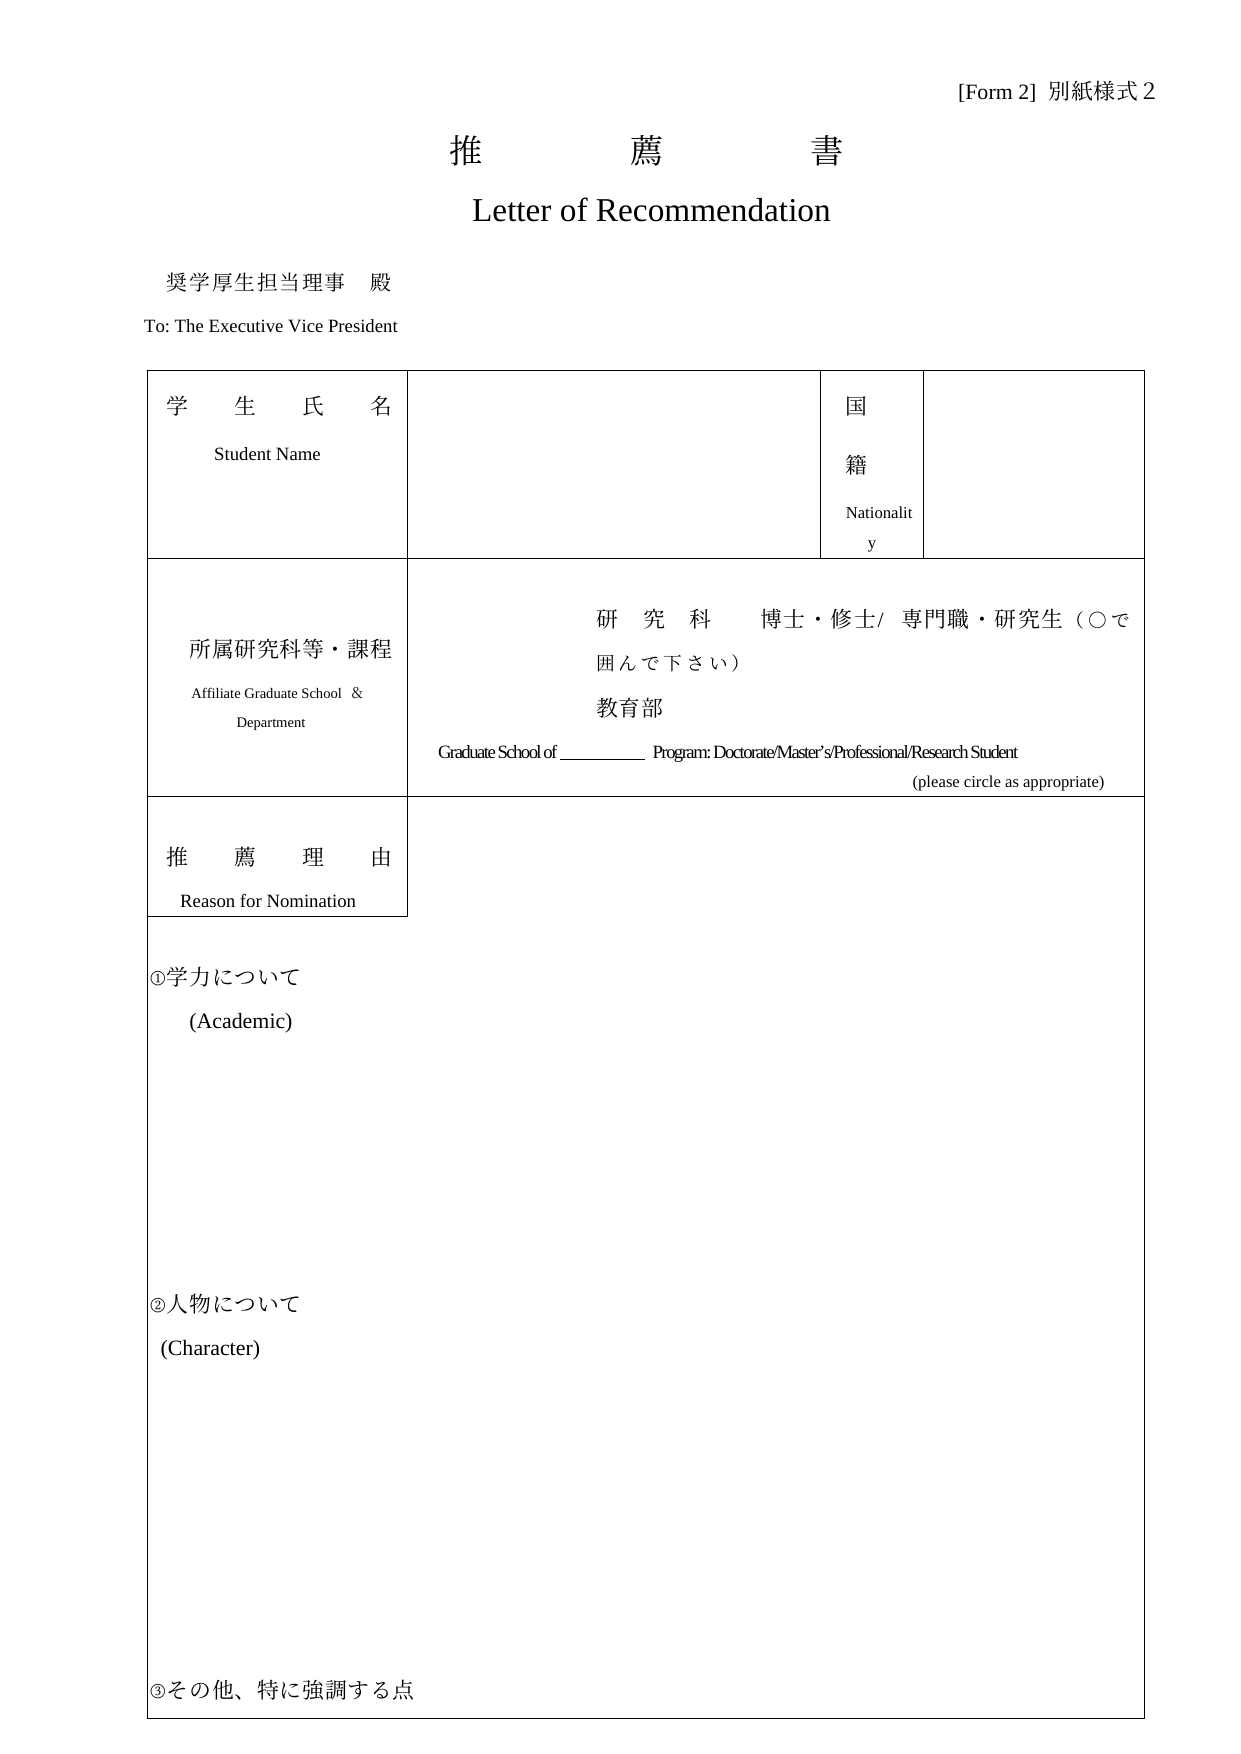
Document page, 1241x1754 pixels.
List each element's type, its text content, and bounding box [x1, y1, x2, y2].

text To: The Executive Vice President [144, 311, 1161, 340]
table_cell 推 薦 理 由 Reason for Nomination [148, 797, 407, 916]
text Letter of Recommendation [144, 179, 1161, 239]
table_header [408, 371, 820, 557]
table_cell 所属研究科等・課程 Affiliate Graduate School ＆ Department [148, 559, 407, 796]
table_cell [148, 916, 1144, 1718]
table_header 国 籍 Nationality [821, 371, 923, 557]
text 奨学厚生担当理事 殿 [129, 251, 1161, 311]
table_header 学 生 氏 名 Student Name [148, 371, 407, 557]
text [Form 2] 別紙様式２ [144, 61, 1161, 120]
table_header [924, 371, 1144, 557]
table_cell 研 究 科 博士・修士/専門職・研究生（○で囲んで下さい） 教育部 Graduate School of Program: Doctorate/Master’s/Professional/Research Student (please circle as appropriate) [408, 559, 1144, 796]
table_cell [408, 797, 1144, 916]
text 推 薦 書 [144, 120, 1161, 179]
